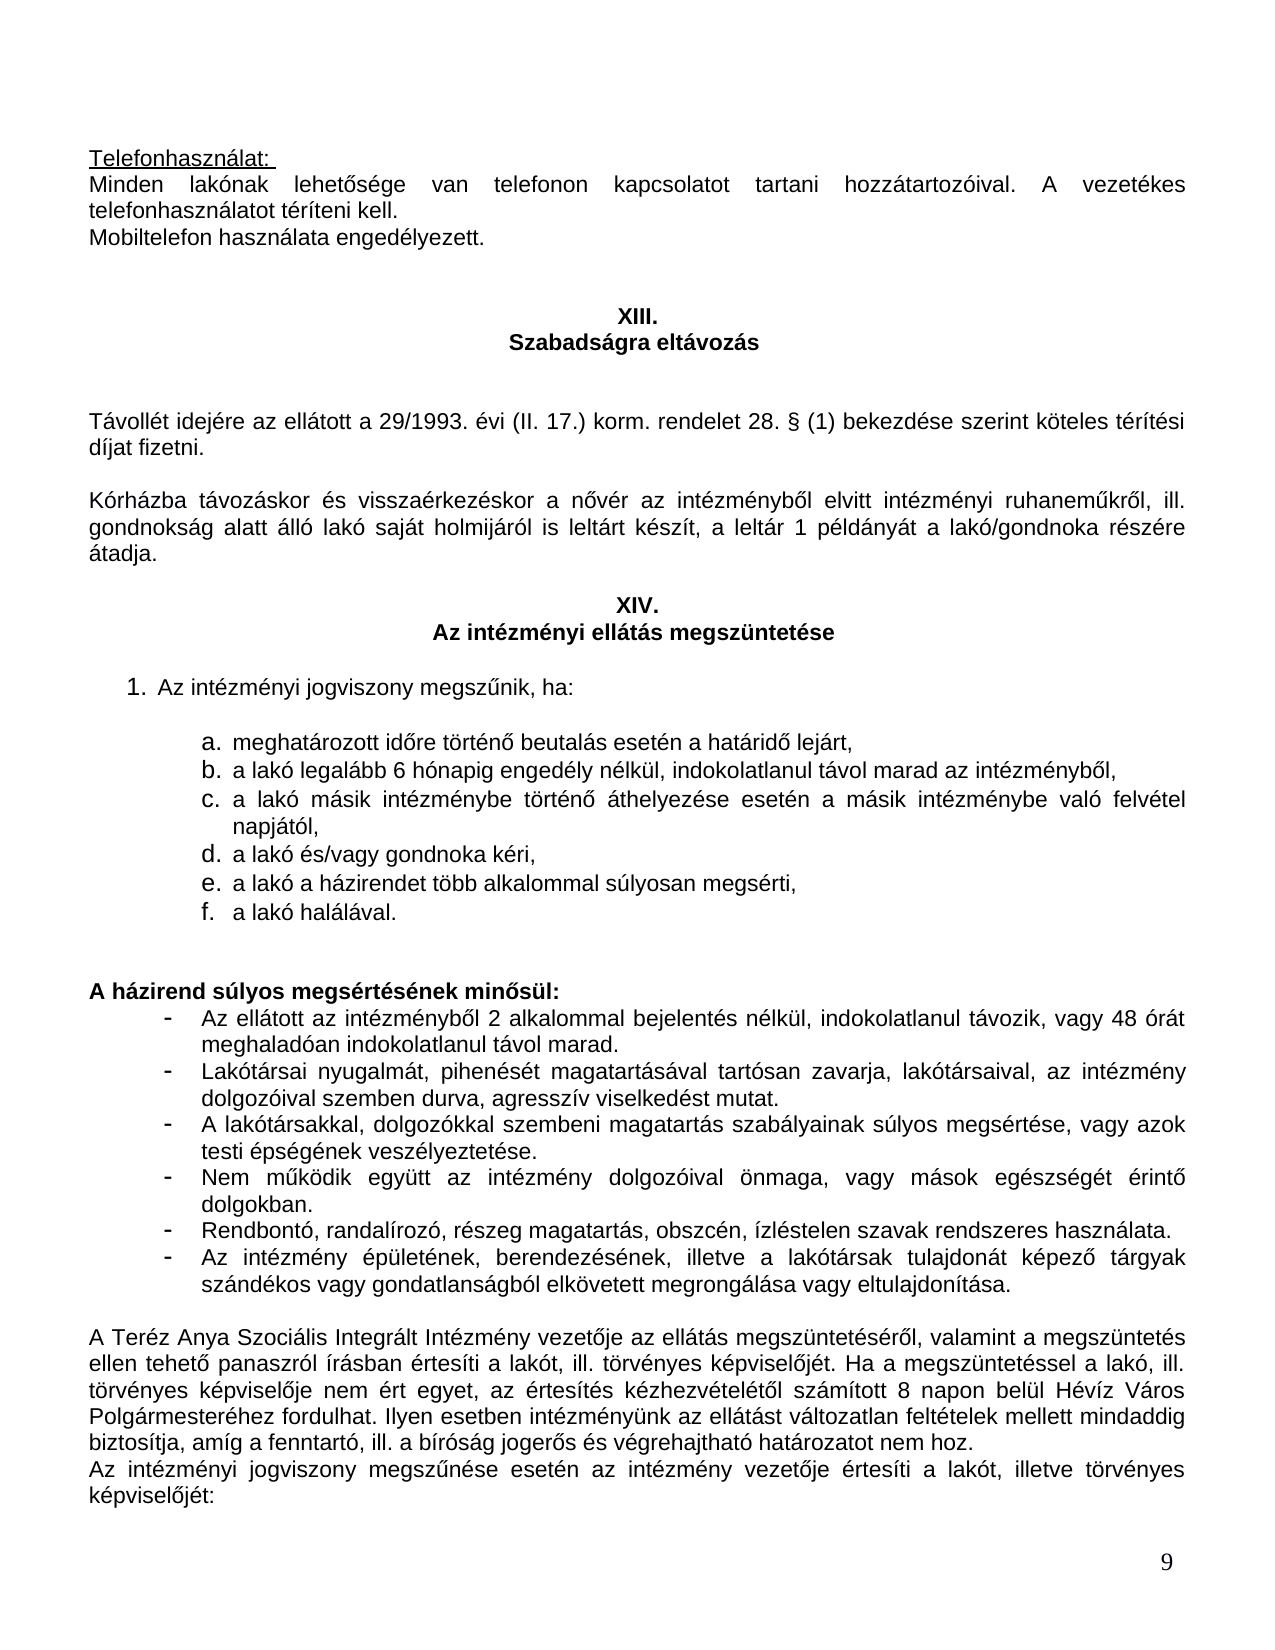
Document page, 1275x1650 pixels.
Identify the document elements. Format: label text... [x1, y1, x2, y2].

text Távollét idejére az ellátott a 29/1993. évi (II. 17.) korm. rendelet 28. § (1) bekezdése szerint köteles térítési díjat fizetni. [89, 408, 1186, 461]
list Nem működik együtt az intézmény dolgozóival önmaga, vagy mások egészségét érintő dolgokban. [164, 1164, 1186, 1217]
list a lakó és/vagy gondnoka kéri, [201, 839, 1186, 868]
list meghatározott időre történő beutalás esetén a határidő lejárt, [201, 727, 1186, 755]
list Az intézményi jogviszony megszűnik, ha: [126, 672, 1186, 700]
text XIII. [89, 303, 1186, 329]
list Rendbontó, randalírozó, részeg magatartás, obszcén, ízléstelen szavak rendszeres használata. [164, 1217, 1186, 1244]
list a lakó halálával. [201, 897, 1186, 926]
list a lakó másik intézménybe történő áthelyezése esetén a másik intézménybe való felvétel napjától, [201, 784, 1186, 839]
text Az intézményi jogviszony megszűnése esetén az intézmény vezetője értesíti a lakót, illetve törvényes képviselőjét: [89, 1456, 1186, 1508]
text Mobiltelefon használata engedélyezett. [89, 223, 1186, 250]
list A lakótársakkal, dolgozókkal szembeni magatartás szabályainak súlyos megsértése, vagy azok testi épségének veszélyeztetése. [164, 1111, 1186, 1164]
text A Teréz Anya Szociális Integrált Intézmény vezetője az ellátás megszüntetéséről, valamint a megszüntetés ellen tehető panaszról írásban értesíti a lakót, ill. törvényes képviselőjét. Ha a megszüntetéssel a lakó, ill. törvényes képviselője nem ért egyet, az értesítés kézhezvételétől számított 8 napon belül Hévíz Város Polgármesteréhez fordulhat. Ilyen esetben intézményünk az ellátást változatlan feltételek mellett mindaddig biztosítja, amíg a fenntartó, ill. a bíróság jogerős és végrehajtható határozatot nem hoz. [89, 1324, 1186, 1456]
list Az intézmény épületének, berendezésének, illetve a lakótársak tulajdonát képező tárgyak szándékos vagy gondatlanságból elkövetett megrongálása vagy eltulajdonítása. [164, 1244, 1186, 1298]
text Szabadságra eltávozás [89, 329, 1186, 355]
text XIV. [89, 592, 1186, 619]
list a lakó legalább 6 hónapig engedély nélkül, indokolatlanul távol marad az intézményből, [201, 755, 1186, 784]
list Lakótársai nyugalmát, pihenését magatartásával tartósan zavarja, lakótársaival, az intézmény dolgozóival szemben durva, agresszív viselkedést mutat. [164, 1058, 1186, 1111]
text A házirend súlyos megsértésének minősül: [89, 978, 1186, 1004]
list Az ellátott az intézményből 2 alkalommal bejelentés nélkül, indokolatlanul távozik, vagy 48 órát meghaladóan indokolatlanul távol marad. [164, 1004, 1186, 1058]
text Kórházba távozáskor és visszaérkezéskor a nővér az intézményből elvitt intézményi ruhaneműkről, ill. gondnokság alatt álló lakó saját holmijáról is leltárt készít, a leltár 1 példányát a lakó/gondnoka részére átadja. [89, 487, 1186, 566]
text Telefonhasználat: [89, 144, 1186, 171]
list a lakó a házirendet több alkalommal súlyosan megsérti, [201, 868, 1186, 897]
text Az intézményi ellátás megszüntetése [89, 619, 1186, 645]
text Minden lakónak lehetősége van telefonon kapcsolatot tartani hozzátartozóival. A vezetékes telefonhasználatot téríteni kell. [89, 171, 1186, 223]
